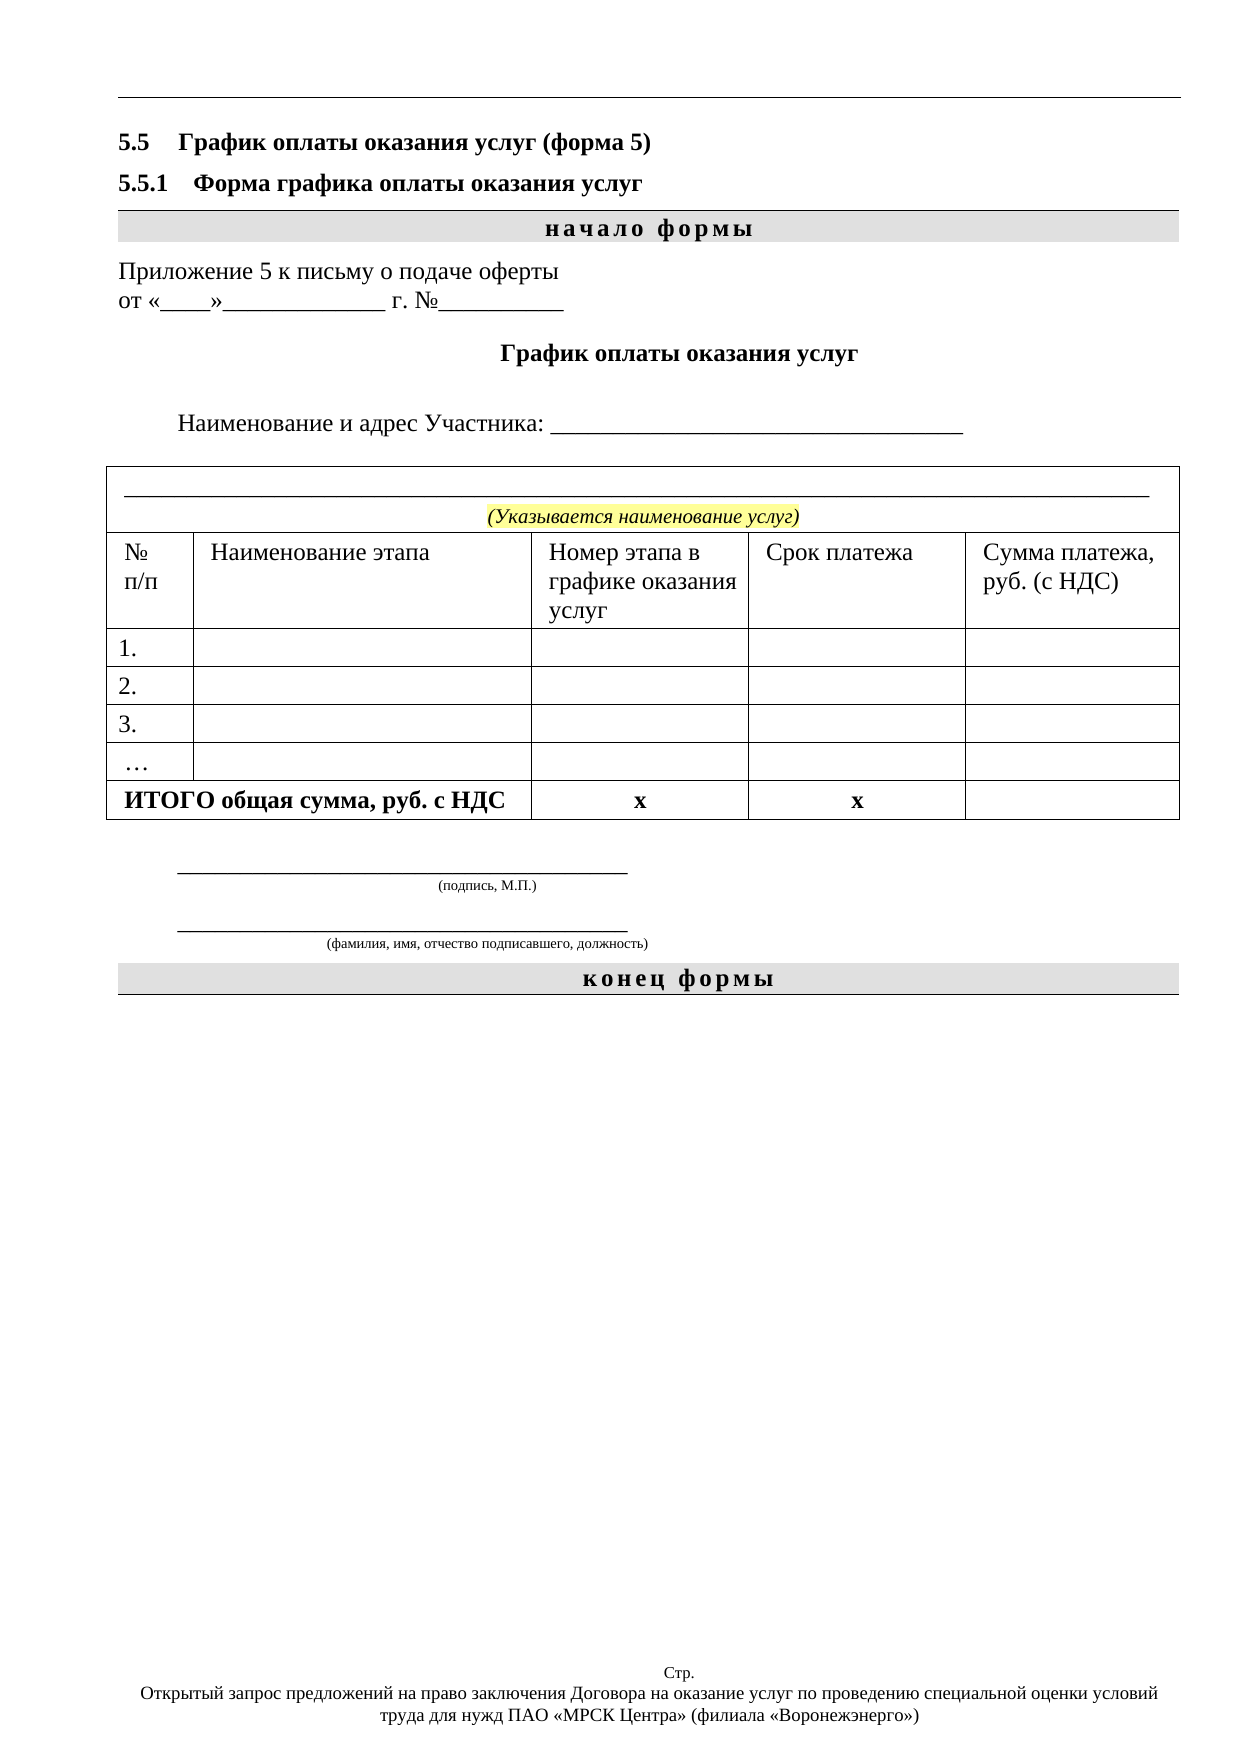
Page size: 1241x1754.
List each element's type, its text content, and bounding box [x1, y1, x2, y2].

table_cell [966, 667, 1179, 704]
table_cell … [107, 743, 193, 780]
text Наименование и адрес Участника: _________________________________ [118, 408, 1181, 437]
table_cell [107, 705, 193, 742]
subtitle График оплаты оказания услуг (форма 5) [118, 127, 1181, 156]
table_cell № п/п [107, 533, 193, 628]
table_cell [966, 705, 1179, 742]
table_cell [107, 629, 193, 666]
text начало формы [118, 211, 1179, 242]
table_cell [749, 705, 965, 742]
table_cell [966, 629, 1179, 666]
table_cell [749, 667, 965, 704]
table_cell [532, 705, 748, 742]
subtitle Форма графика оплаты оказания услуг [118, 168, 1181, 197]
table_cell [194, 667, 531, 704]
table_cell [966, 781, 1179, 818]
table_header __________________________________________________________________________________ (Указывается наименование услуг) [107, 467, 1179, 532]
table_cell [749, 629, 965, 666]
table_cell [194, 629, 531, 666]
table_cell Срок платежа [749, 533, 965, 628]
table_cell Сумма платежа, руб. (с НДС) [966, 533, 1179, 628]
table_cell [532, 667, 748, 704]
table_cell [194, 705, 531, 742]
text График оплаты оказания услуг [118, 338, 1181, 367]
text конец формы [118, 963, 1179, 994]
text Приложение 5 к письму о подаче оферты от «____»_____________ г. №__________ [118, 256, 1181, 313]
table_cell [749, 743, 965, 780]
table_cell х [749, 781, 965, 818]
table_cell [194, 743, 531, 780]
table_cell Наименование этапа [194, 533, 531, 628]
text ____________________________________ [118, 906, 1181, 934]
text (фамилия, имя, отчество подписавшего, должность) [118, 934, 797, 963]
table_cell [532, 743, 748, 780]
text (подпись, М.П.) [118, 877, 797, 906]
table_cell [107, 667, 193, 704]
table_cell ИТОГО общая сумма, руб. с НДС [107, 781, 531, 818]
table_cell х [532, 781, 748, 818]
table_cell [532, 629, 748, 666]
table_cell Номер этапа в графике оказания услуг [532, 533, 748, 628]
text ____________________________________ [118, 848, 1181, 877]
table_cell [966, 743, 1179, 780]
